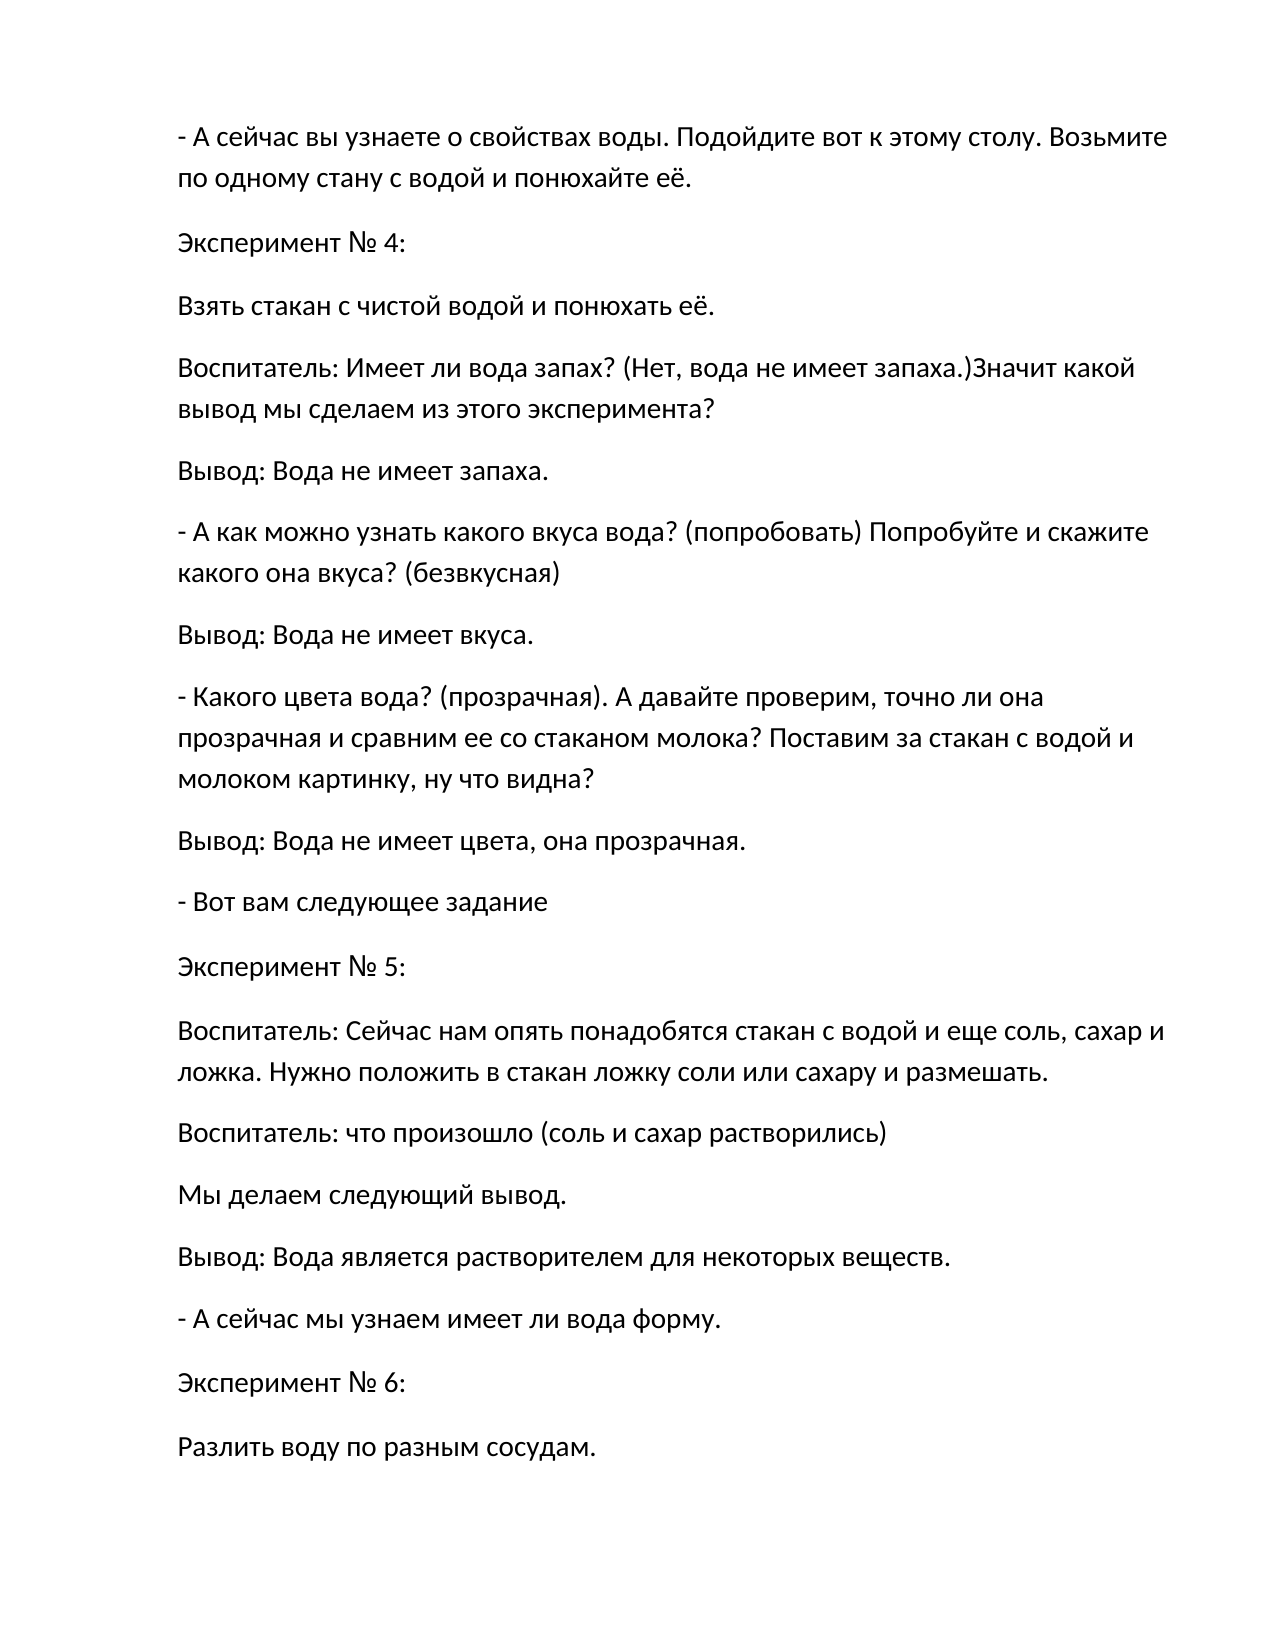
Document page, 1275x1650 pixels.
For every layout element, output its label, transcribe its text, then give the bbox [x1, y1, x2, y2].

text Вывод: Вода не имеет запаха. [177, 452, 1186, 487]
text - Вот вам следующее задание [177, 883, 1186, 919]
text - Какого цвета вода? (прозрачная). А давайте проверим, точно ли она прозрачная и сравним ее со стаканом молока? Поставим за стакан с водой и молоком картинку, ну что видна? [177, 678, 1186, 796]
text Вывод: Вода является растворителем для некоторых веществ. [177, 1238, 1186, 1273]
text Эксперимент № 6: [177, 1361, 1186, 1401]
text Воспитатель: Имеет ли вода запах? (Нет, вода не имеет запаха.)Значит какой вывод мы сделаем из этого эксперимента? [177, 349, 1186, 426]
text Эксперимент № 5: [177, 945, 1186, 985]
text Воспитатель: что произошло (соль и сахар растворились) [177, 1114, 1186, 1150]
text Взять стакан с чистой водой и понюхать её. [177, 287, 1186, 323]
text Разлить воду по разным сосудам. [177, 1428, 1186, 1463]
text - А как можно узнать какого вкуса вода? (попробовать) Попробуйте и скажите какого она вкуса? (безвкусная) [177, 513, 1186, 590]
text - А сейчас мы узнаем имеет ли вода форму. [177, 1300, 1186, 1335]
text Воспитатель: Сейчас нам опять понадобятся стакан с водой и еще соль, сахар и ложка. Нужно положить в стакан ложку соли или сахару и размешать. [177, 1012, 1186, 1088]
text - А сейчас вы узнаете о свойствах воды. Подойдите вот к этому столу. Возьмите по одному стану с водой и понюхайте её. [177, 118, 1186, 195]
text Вывод: Вода не имеет цвета, она прозрачная. [177, 822, 1186, 857]
text Вывод: Вода не имеет вкуса. [177, 616, 1186, 652]
text Мы делаем следующий вывод. [177, 1176, 1186, 1212]
text Эксперимент № 4: [177, 221, 1186, 261]
